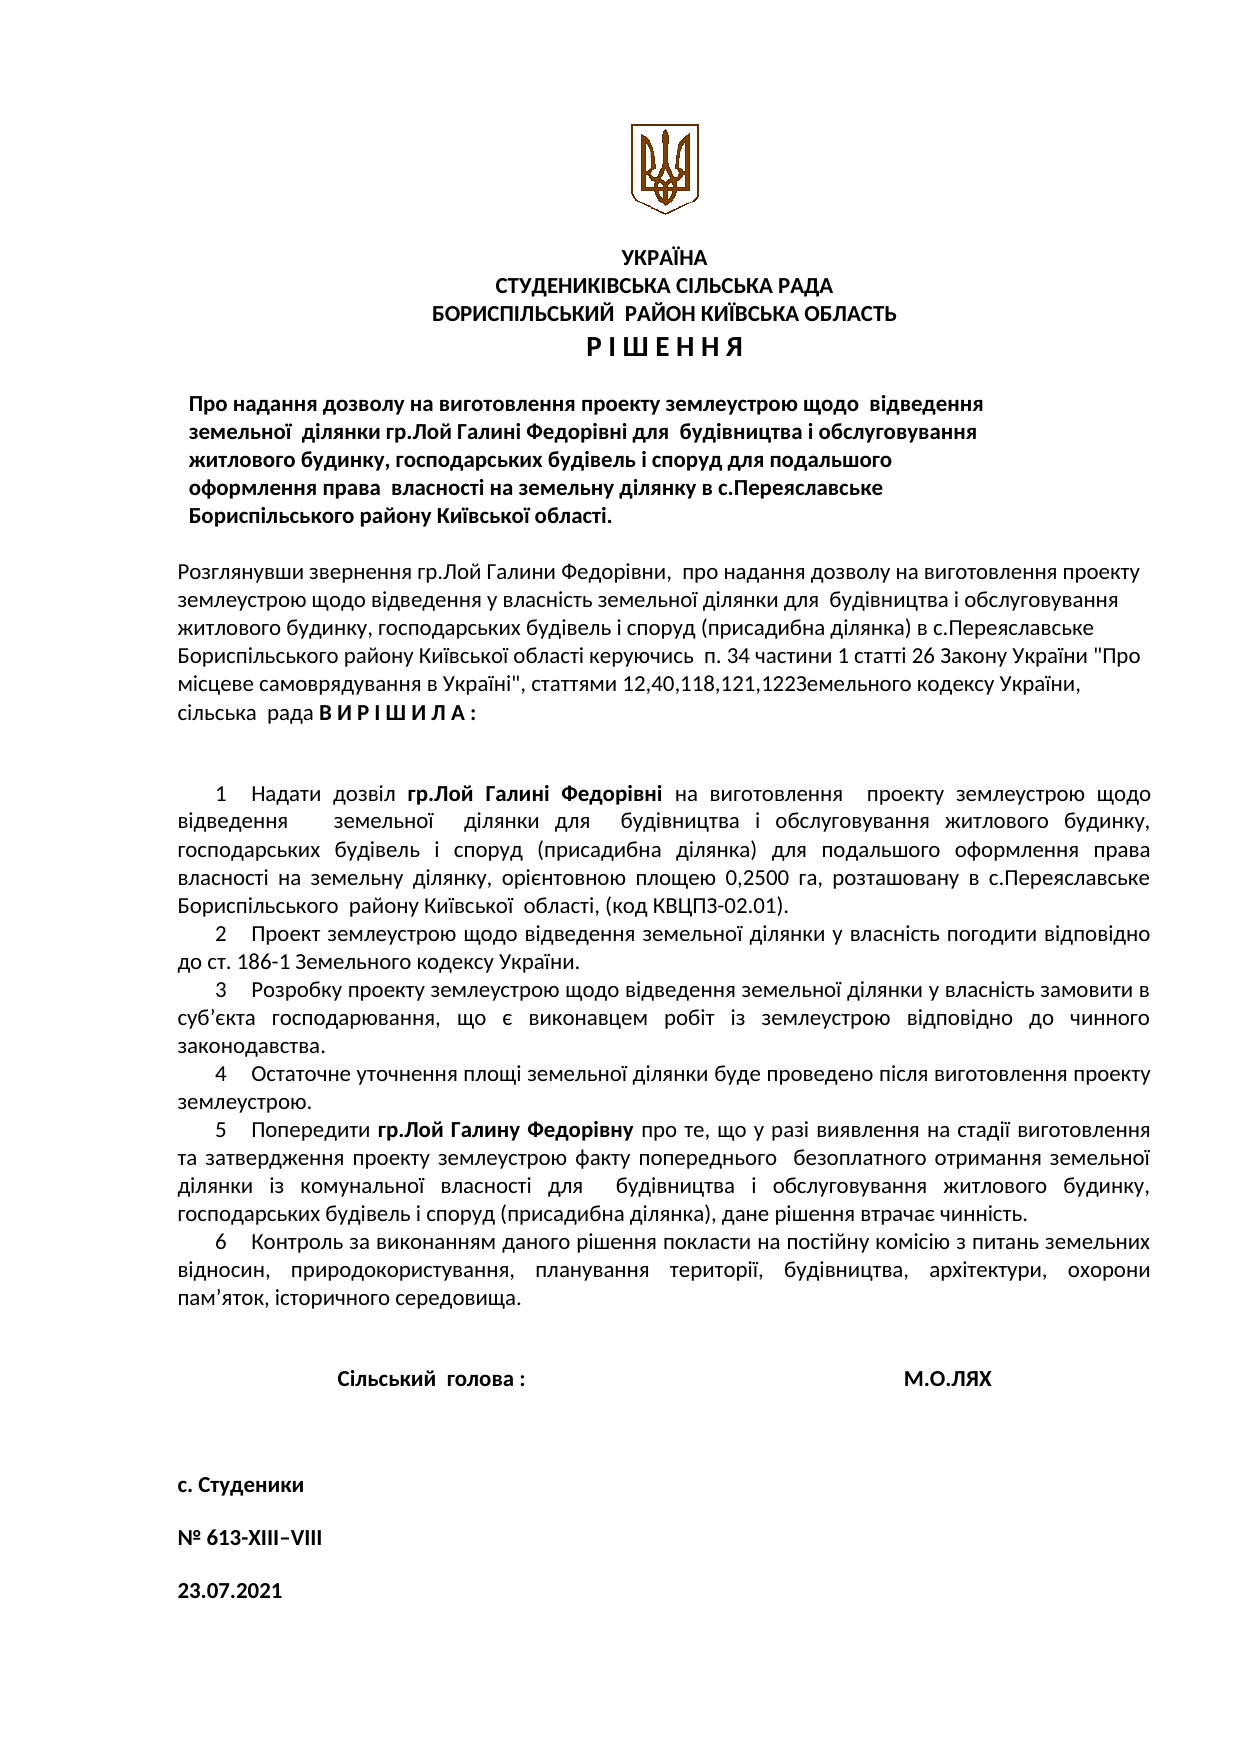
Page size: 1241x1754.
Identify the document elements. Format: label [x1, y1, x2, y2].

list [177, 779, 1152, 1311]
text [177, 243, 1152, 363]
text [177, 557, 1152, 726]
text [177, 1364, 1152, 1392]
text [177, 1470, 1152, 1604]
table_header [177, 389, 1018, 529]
picture [624, 118, 705, 219]
